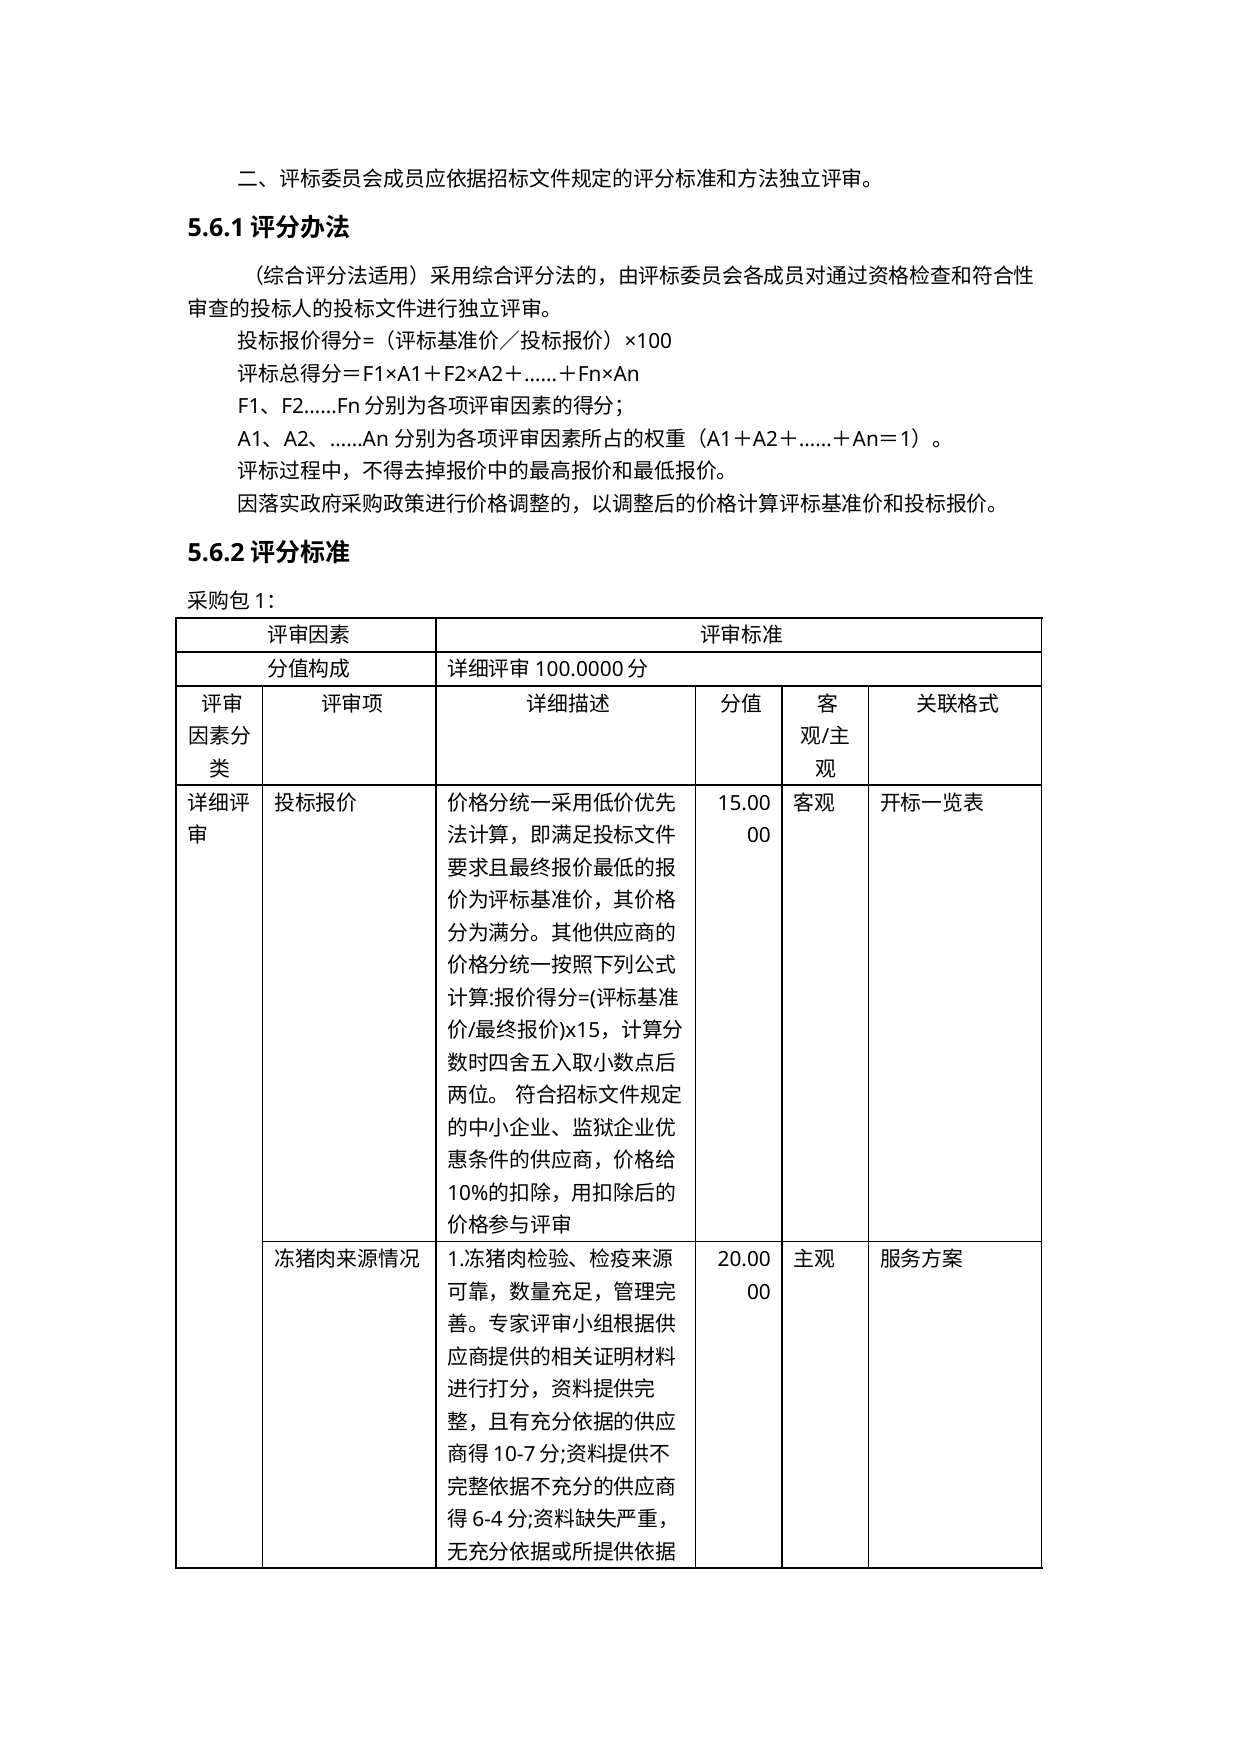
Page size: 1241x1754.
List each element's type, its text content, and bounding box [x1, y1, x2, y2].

text 评标总得分＝F1×A1＋F2×A2＋……＋Fn×An [187, 357, 1053, 389]
table_cell 15.0000 [696, 786, 781, 1241]
text 因落实政府采购政策进行价格调整的，以调整后的价格计算评标基准价和投标报价。 [187, 487, 1053, 519]
text F1、F2……Fn分别为各项评审因素的得分； [187, 389, 1053, 422]
table_cell 客观 [783, 786, 868, 1241]
table_cell 详细描述 [437, 687, 695, 784]
table_cell 评审因素分类 [177, 687, 262, 784]
table_cell 详细评审 [177, 786, 262, 1567]
text （综合评分法适用）采用综合评分法的，由评标委员会各成员对通过资格检查和符合性审查的投标人的投标文件进行独立评审。 [187, 259, 1053, 324]
table_header 评审标准 [437, 619, 1041, 651]
table_cell 投标报价 [263, 786, 435, 1241]
table_cell 服务方案 [869, 1242, 1041, 1567]
table_cell 分值 [696, 687, 781, 784]
table_cell 评审项 [263, 687, 435, 784]
text 采购包1： [187, 584, 1053, 617]
table_cell 20.0000 [696, 1242, 781, 1567]
table_cell 详细评审100.0000分 [437, 653, 1041, 685]
table_cell 主观 [783, 1242, 868, 1567]
table_cell 关联格式 [869, 687, 1041, 784]
text 投标报价得分=（评标基准价／投标报价）×100 [187, 324, 1053, 357]
table_cell 分值构成 [177, 653, 435, 685]
table_cell 客观/主观 [783, 687, 868, 784]
table_cell 开标一览表 [869, 786, 1041, 1241]
table_header 评审因素 [177, 619, 435, 651]
table_cell 冻猪肉来源情况 [263, 1242, 435, 1567]
text 评标过程中，不得去掉报价中的最高报价和最低报价。 [187, 454, 1053, 487]
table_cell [437, 1242, 695, 1567]
text 5.6.1评分办法 [187, 194, 1053, 259]
table_cell 价格分统一采用低价优先法计算，即满足投标文件要求且最终报价最低的报 价为评标基准价，其价格分为满分。其他供应商的价格分统一按照下列公式 计算:报价得分=(评标基准价/最终报价)x15，计算分数时四舍五入取小数点后两位。 符合招标文件规定的中小企业、监狱企业优惠条件的供应商，价格给10%的扣除，用扣除后的价格参与评审 [437, 786, 695, 1241]
text 5.6.2评分标准 [187, 519, 1053, 584]
text 二、评标委员会成员应依据招标文件规定的评分标准和方法独立评审。 [187, 162, 1053, 194]
text A1、A2、……An 分别为各项评审因素所占的权重（A1＋A2＋……＋An＝1）。 [187, 422, 1053, 454]
